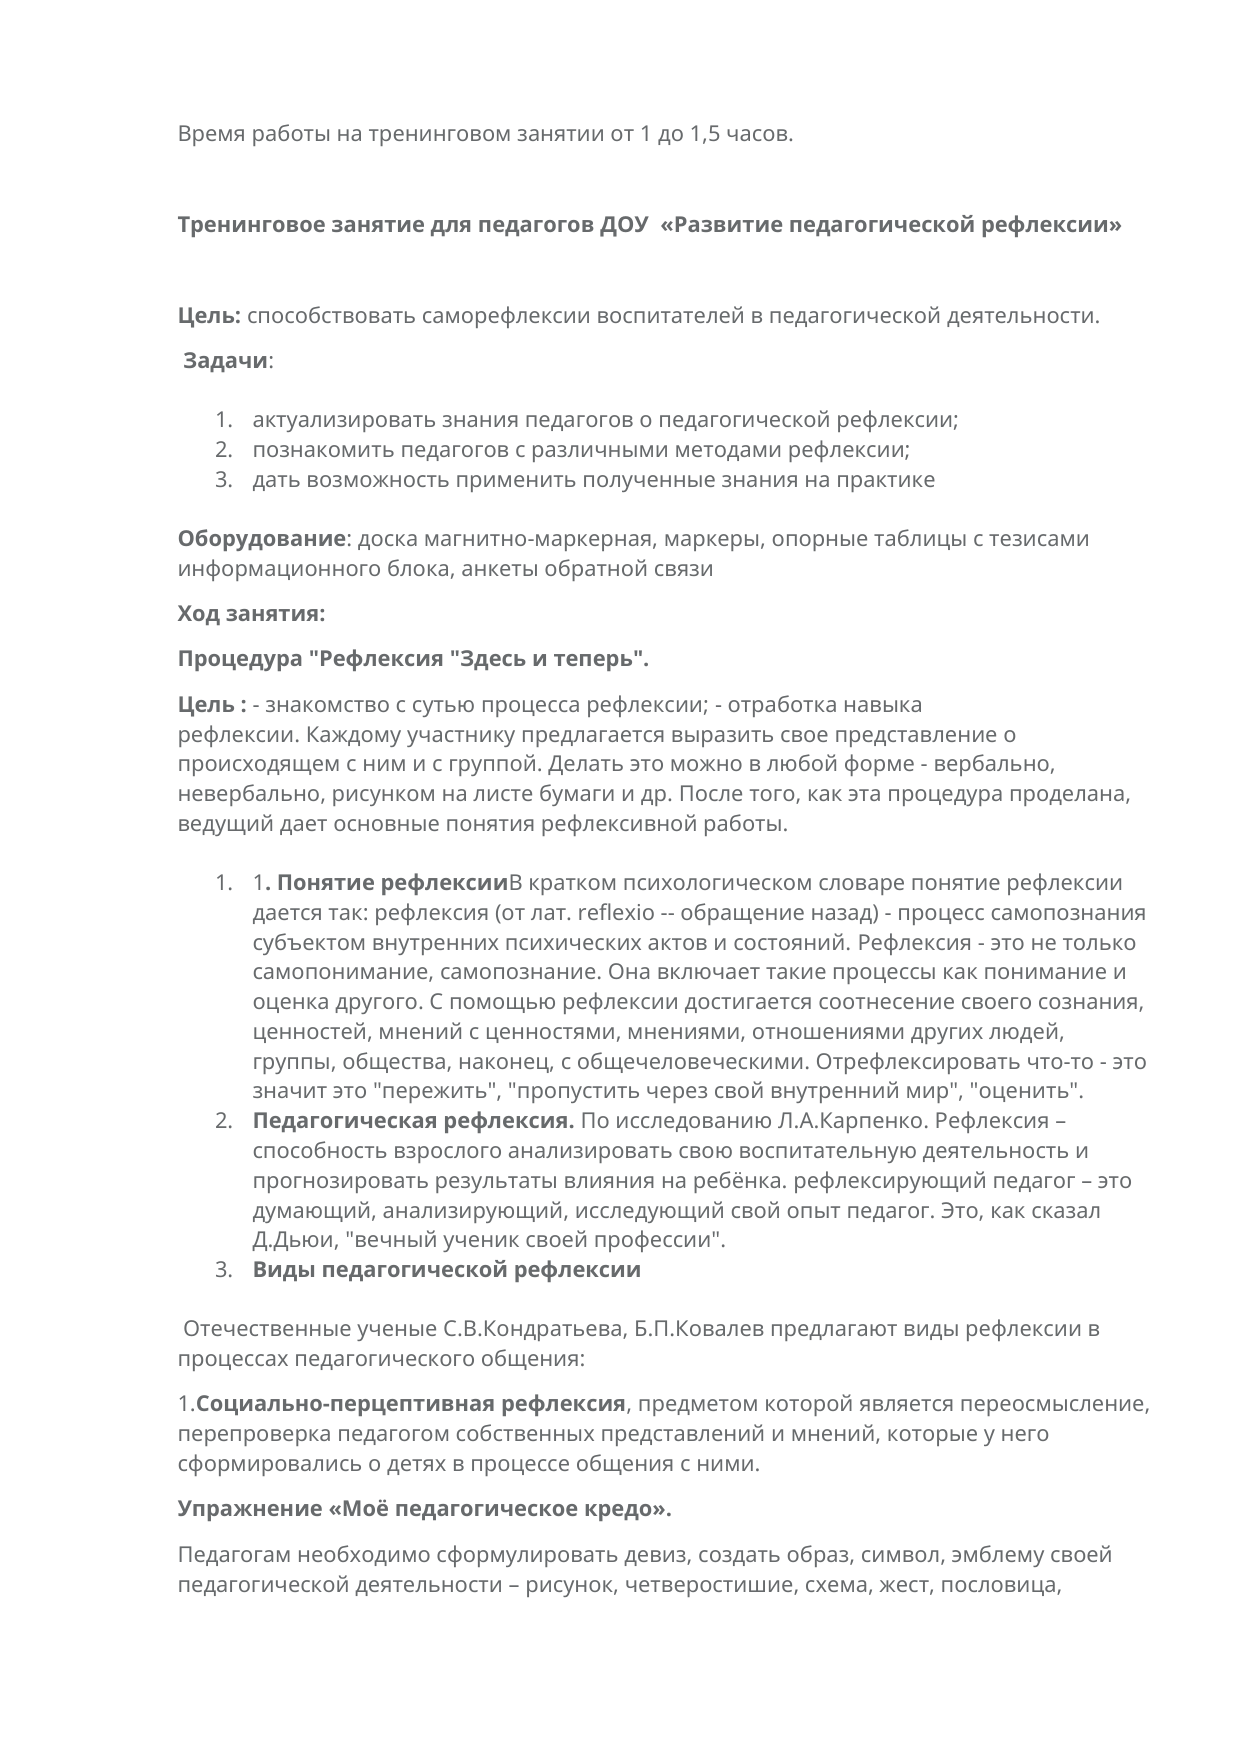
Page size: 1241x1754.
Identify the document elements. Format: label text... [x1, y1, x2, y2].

list Педагогическая рефлексия. По исследованию Л.А.Карпенко. Рефлексия – способность взрослого анализировать свою воспитательную деятельность и прогнозировать результаты влияния на ребёнка. рефлексирующий педагог – это думающий, анализирующий, исследующий свой опыт педагог. Это, как сказал Д.Дьюи, "вечный ученик своей профессии". [215, 1105, 1152, 1254]
text Процедура "Рефлексия "Здесь и теперь". [177, 643, 1152, 673]
list актуализировать знания педагогов о педагогической рефлексии; [215, 404, 1152, 434]
text Время работы на тренинговом занятии от 1 до 1,5 часов. [177, 118, 1152, 148]
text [177, 1539, 1152, 1598]
text Оборудование: доска магнитно-маркерная, маркеры, опорные таблицы с тезисами информационного блока, анкеты обратной связи [177, 523, 1152, 582]
list дать возможность применить полученные знания на практике [215, 464, 1152, 493]
text Тренинговое занятие для педагогов ДОУ «Развитие педагогической рефлексии» [177, 209, 1152, 239]
text Ход занятия: [177, 598, 1152, 628]
list Виды педагогической рефлексии [215, 1254, 1152, 1284]
text Упражнение «Моё педагогическое кредо». [177, 1493, 1152, 1523]
text Отечественные ученые С.В.Кондратьева, Б.П.Ковалев предлагают виды рефлексии в процессах педагогического общения: [177, 1313, 1152, 1373]
text 1.Социально-перцептивная рефлексия, предметом которой является переосмысление, перепроверка педагогом собственных представлений и мнений, которые у него сформировались о детях в процессе общения с ними. [177, 1388, 1152, 1478]
list 1. Понятие рефлексииВ кратком психологическом словаре понятие рефлексии дается так: рефлексия (от лат. reflexio -- обращение назад) - процесс самопознания субъектом внутренних психических актов и состояний. Рефлексия - это не только самопонимание, самопознание. Она включает такие процессы как понимание и оценка другого. С помощью рефлексии достигается соотнесение своего сознания, ценностей, мнений с ценностями, мнениями, отношениями других людей, группы, общества, наконец, с общечеловеческими. Отрефлексировать что-то - это значит это "пережить", "пропустить через свой внутренний мир", "оценить". [215, 867, 1152, 1105]
text Цель: способствовать саморефлексии воспитателей в педагогической деятельности. [177, 300, 1152, 329]
text Задачи: [177, 345, 1152, 375]
list познакомить педагогов с различными методами рефлексии; [215, 434, 1152, 464]
text Цель : - знакомство с сутью процесса рефлексии; - отработка навыка рефлексии. Каждому участнику предлагается выразить свое представление о происходящем с ним и с группой. Делать это можно в любой форме - вербально, невербально, рисунком на листе бумаги и др. После того, как эта процедура проделана, ведущий дает основные понятия рефлексивной работы. [177, 689, 1152, 838]
